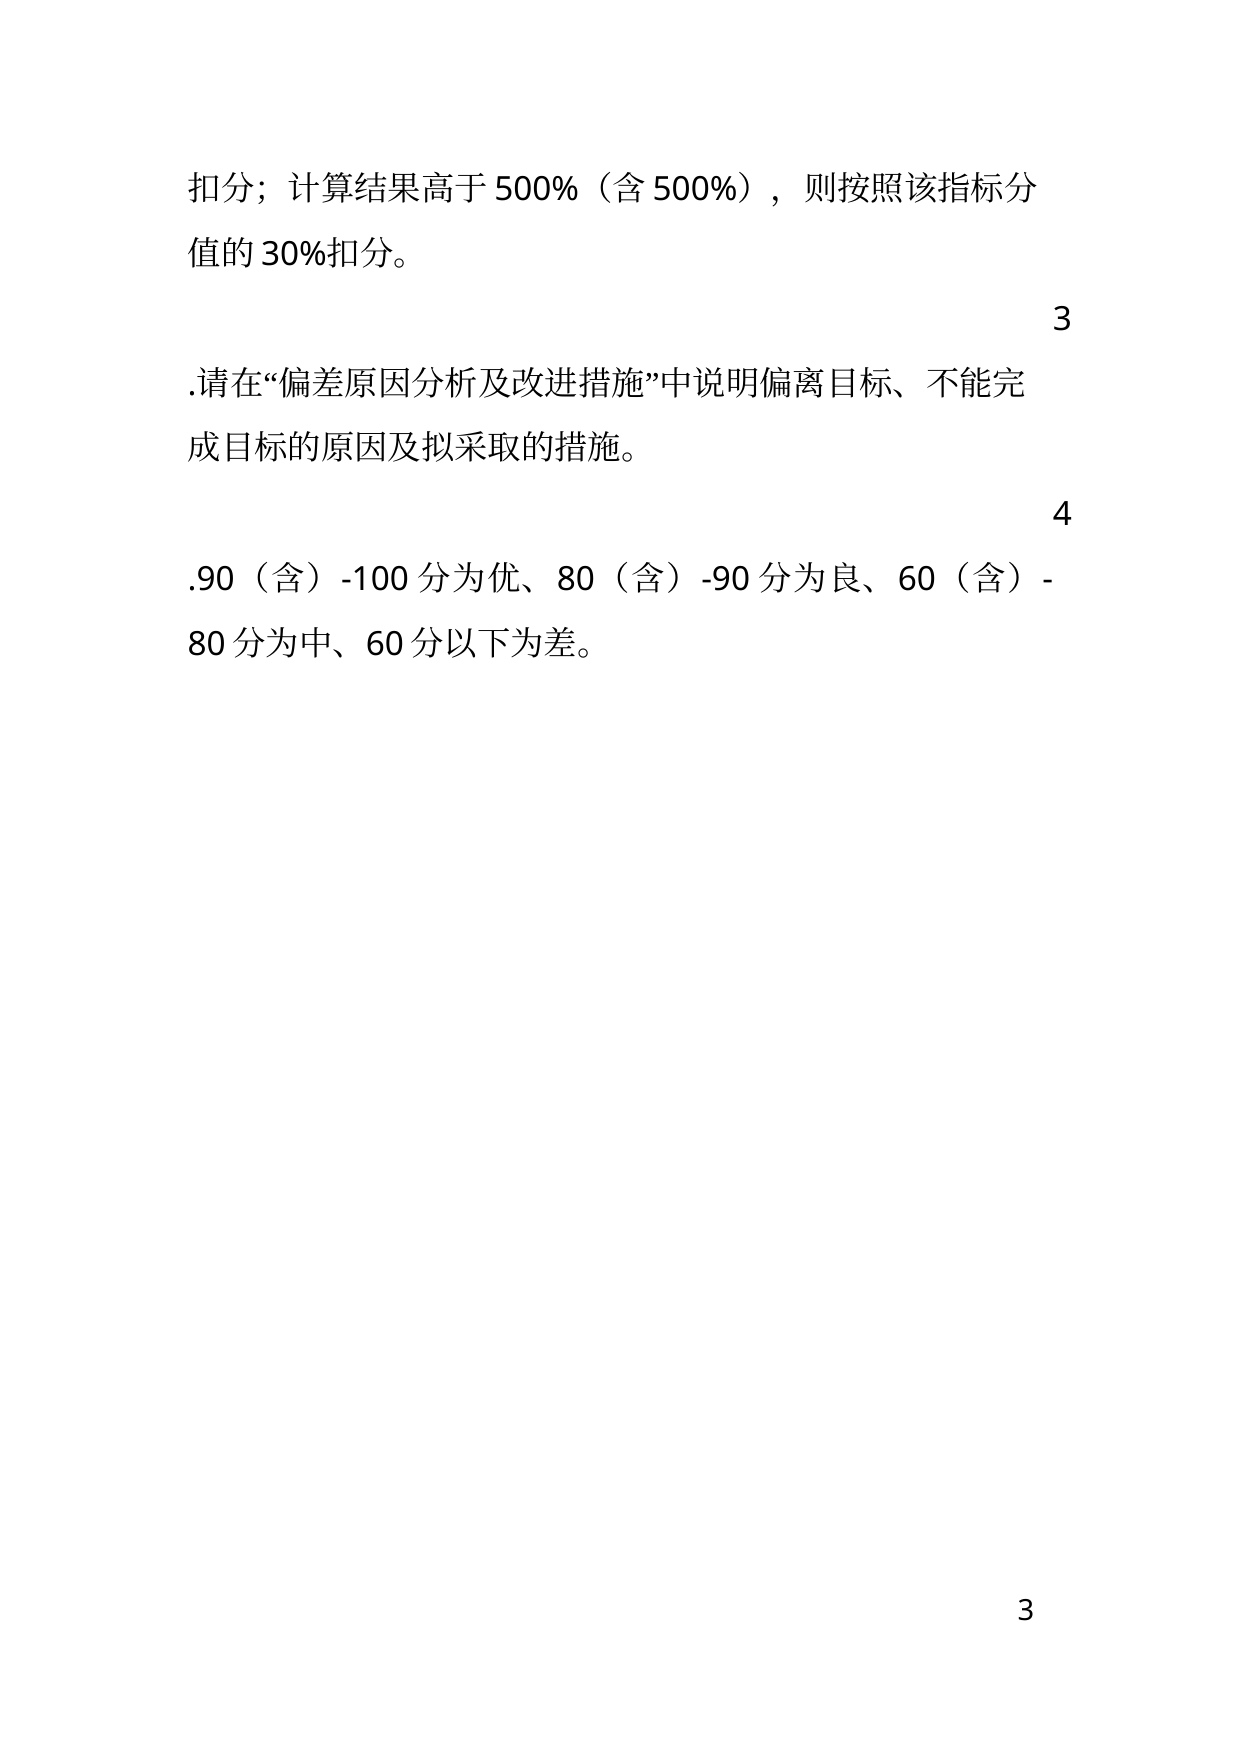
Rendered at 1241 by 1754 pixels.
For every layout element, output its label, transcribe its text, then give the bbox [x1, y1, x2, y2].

text 4.90（含）-100分为优、80（含）-90分为良、60（含）-80分为中、60分以下为差。 [187, 480, 1053, 675]
text 3.请在“偏差原因分析及改进措施”中说明偏离目标、不能完成目标的原因及拟采取的措施。 [187, 285, 1053, 480]
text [187, 155, 1053, 285]
